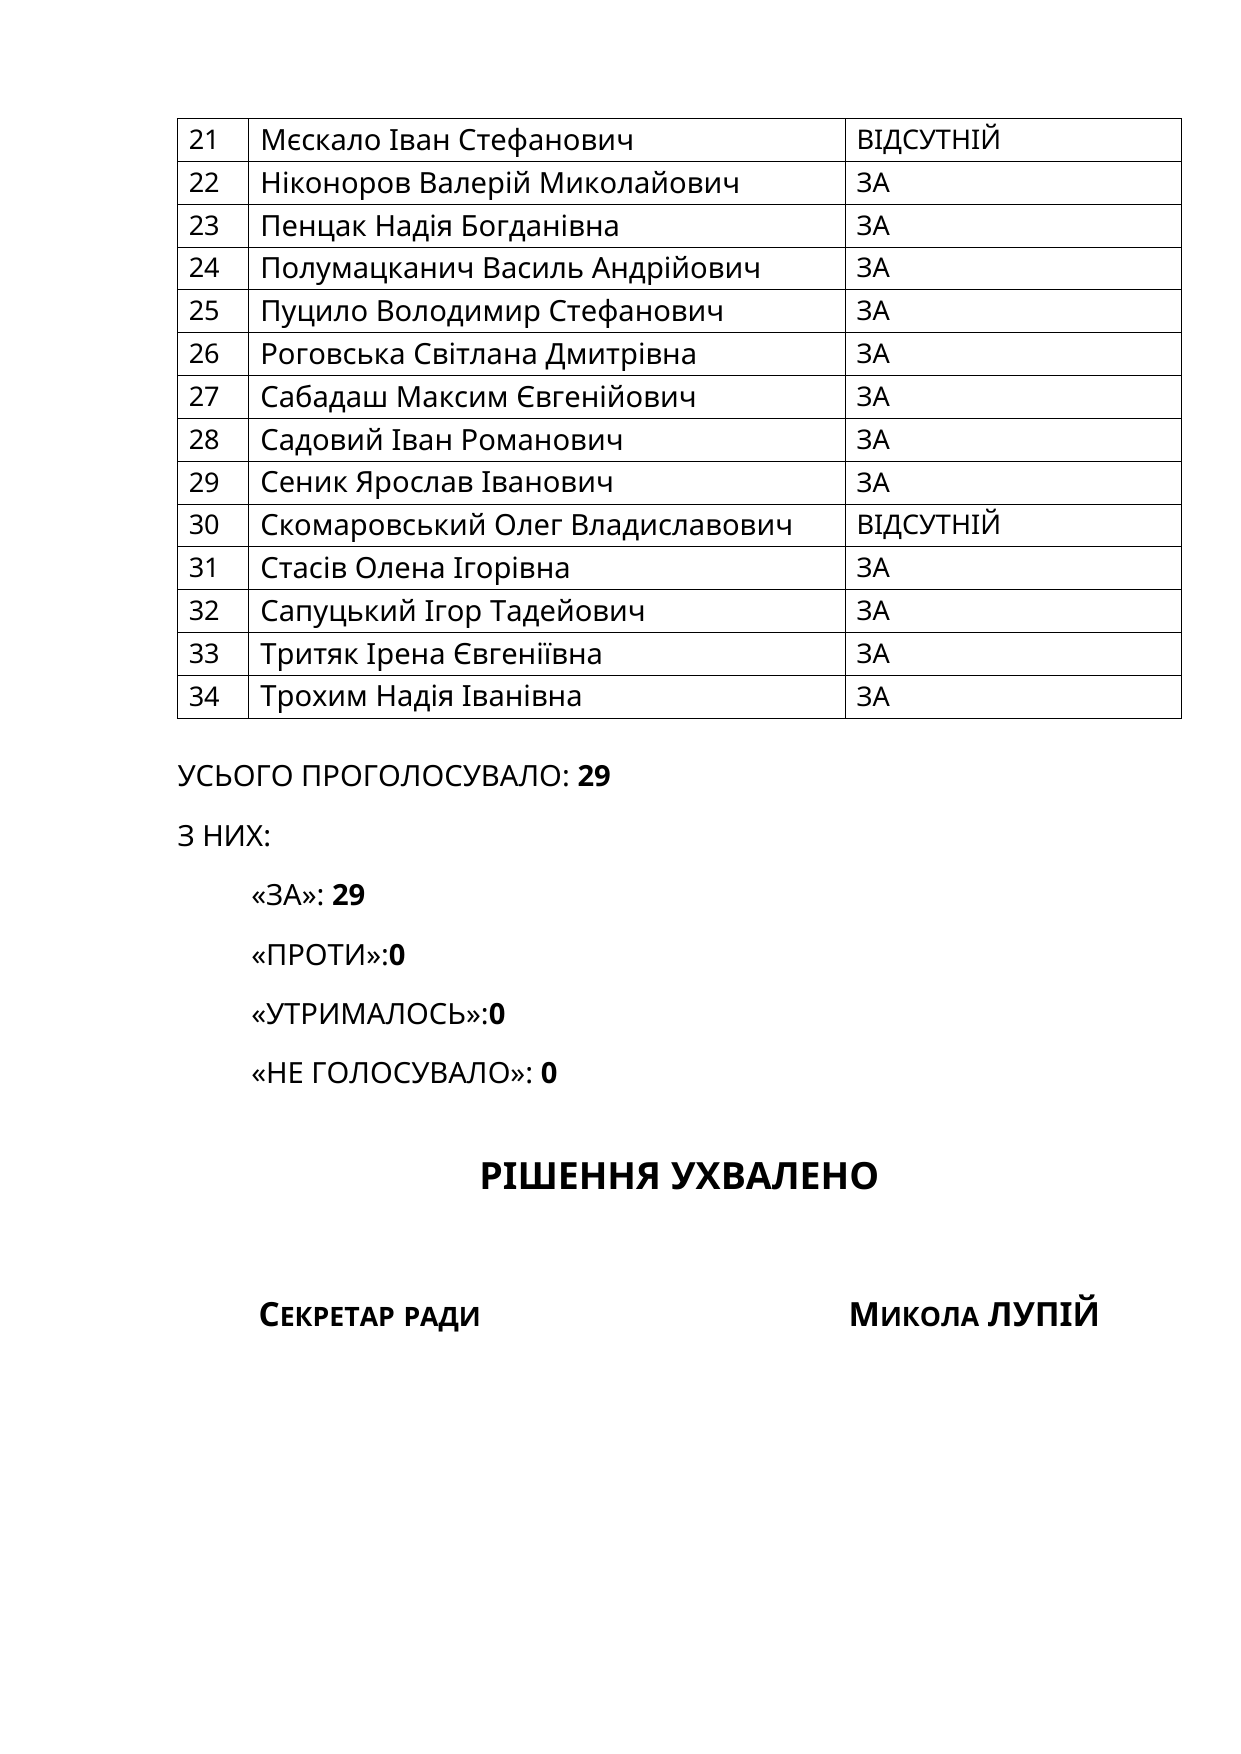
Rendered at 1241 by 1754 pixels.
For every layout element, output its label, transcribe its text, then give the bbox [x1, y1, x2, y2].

table_cell 34 [178, 676, 248, 717]
table_cell 33 [178, 633, 248, 675]
table_cell ЗА [846, 162, 1181, 204]
table_cell Пенцак Надія Богданівна [249, 205, 845, 247]
table_cell Сеник Ярослав Іванович [249, 462, 845, 503]
table_cell Трохим Надія Іванівна [249, 676, 845, 717]
text РІШЕННЯ УХВАЛЕНО [177, 1149, 1181, 1200]
table_cell ЗА [846, 590, 1181, 632]
table_cell 25 [178, 290, 248, 332]
table_cell Пуцило Володимир Стефанович [249, 290, 845, 332]
table_cell ВІДСУТНІЙ [846, 119, 1181, 161]
table_cell 27 [178, 376, 248, 418]
table_cell 22 [178, 162, 248, 204]
table_cell 28 [178, 419, 248, 461]
table_cell ЗА [846, 676, 1181, 717]
table_cell ЗА [846, 419, 1181, 461]
table_cell ЗА [846, 462, 1181, 503]
table_cell 23 [178, 205, 248, 247]
table_cell ЗА [846, 290, 1181, 332]
table_cell ВІДСУТНІЙ [846, 505, 1181, 546]
table_cell 26 [178, 333, 248, 375]
table_cell 24 [178, 248, 248, 289]
table_cell 31 [178, 547, 248, 589]
table_cell Полумацканич Василь Андрійович [249, 248, 845, 289]
table_cell Садовий Іван Романович [249, 419, 845, 461]
text «УТРИМАЛОСЬ»:0 [177, 993, 1181, 1033]
table_cell 30 [178, 505, 248, 546]
table_cell Мєскало Іван Стефанович [249, 119, 845, 161]
table_cell ЗА [846, 376, 1181, 418]
table_cell 29 [178, 462, 248, 503]
table_cell 21 [178, 119, 248, 161]
table_cell ЗА [846, 547, 1181, 589]
table_cell ЗА [846, 248, 1181, 289]
text З НИХ: [177, 815, 1181, 854]
text «ПРОТИ»:0 [177, 934, 1181, 973]
table_cell ЗА [846, 333, 1181, 375]
table_cell Ніконоров Валерій Миколайович [249, 162, 845, 204]
table_cell ЗА [846, 633, 1181, 675]
table_cell Роговська Світлана Дмитрівна [249, 333, 845, 375]
table_cell Сапуцький Ігор Тадейович [249, 590, 845, 632]
text Секретар ради Микола ЛУПІЙ [177, 1291, 1181, 1336]
table_cell Стасів Олена Ігорівна [249, 547, 845, 589]
table_cell Тритяк Ірена Євгеніївна [249, 633, 845, 675]
table_cell Сабадаш Максим Євгенійович [249, 376, 845, 418]
text Усього проголосувало: 29 [177, 755, 1181, 795]
table_cell 32 [178, 590, 248, 632]
text «ЗА»: 29 [177, 874, 1181, 914]
table_cell ЗА [846, 205, 1181, 247]
text «НЕ ГОЛОСУВАЛО»: 0 [177, 1053, 1181, 1092]
table_cell Скомаровський Олег Владиславович [249, 505, 845, 546]
